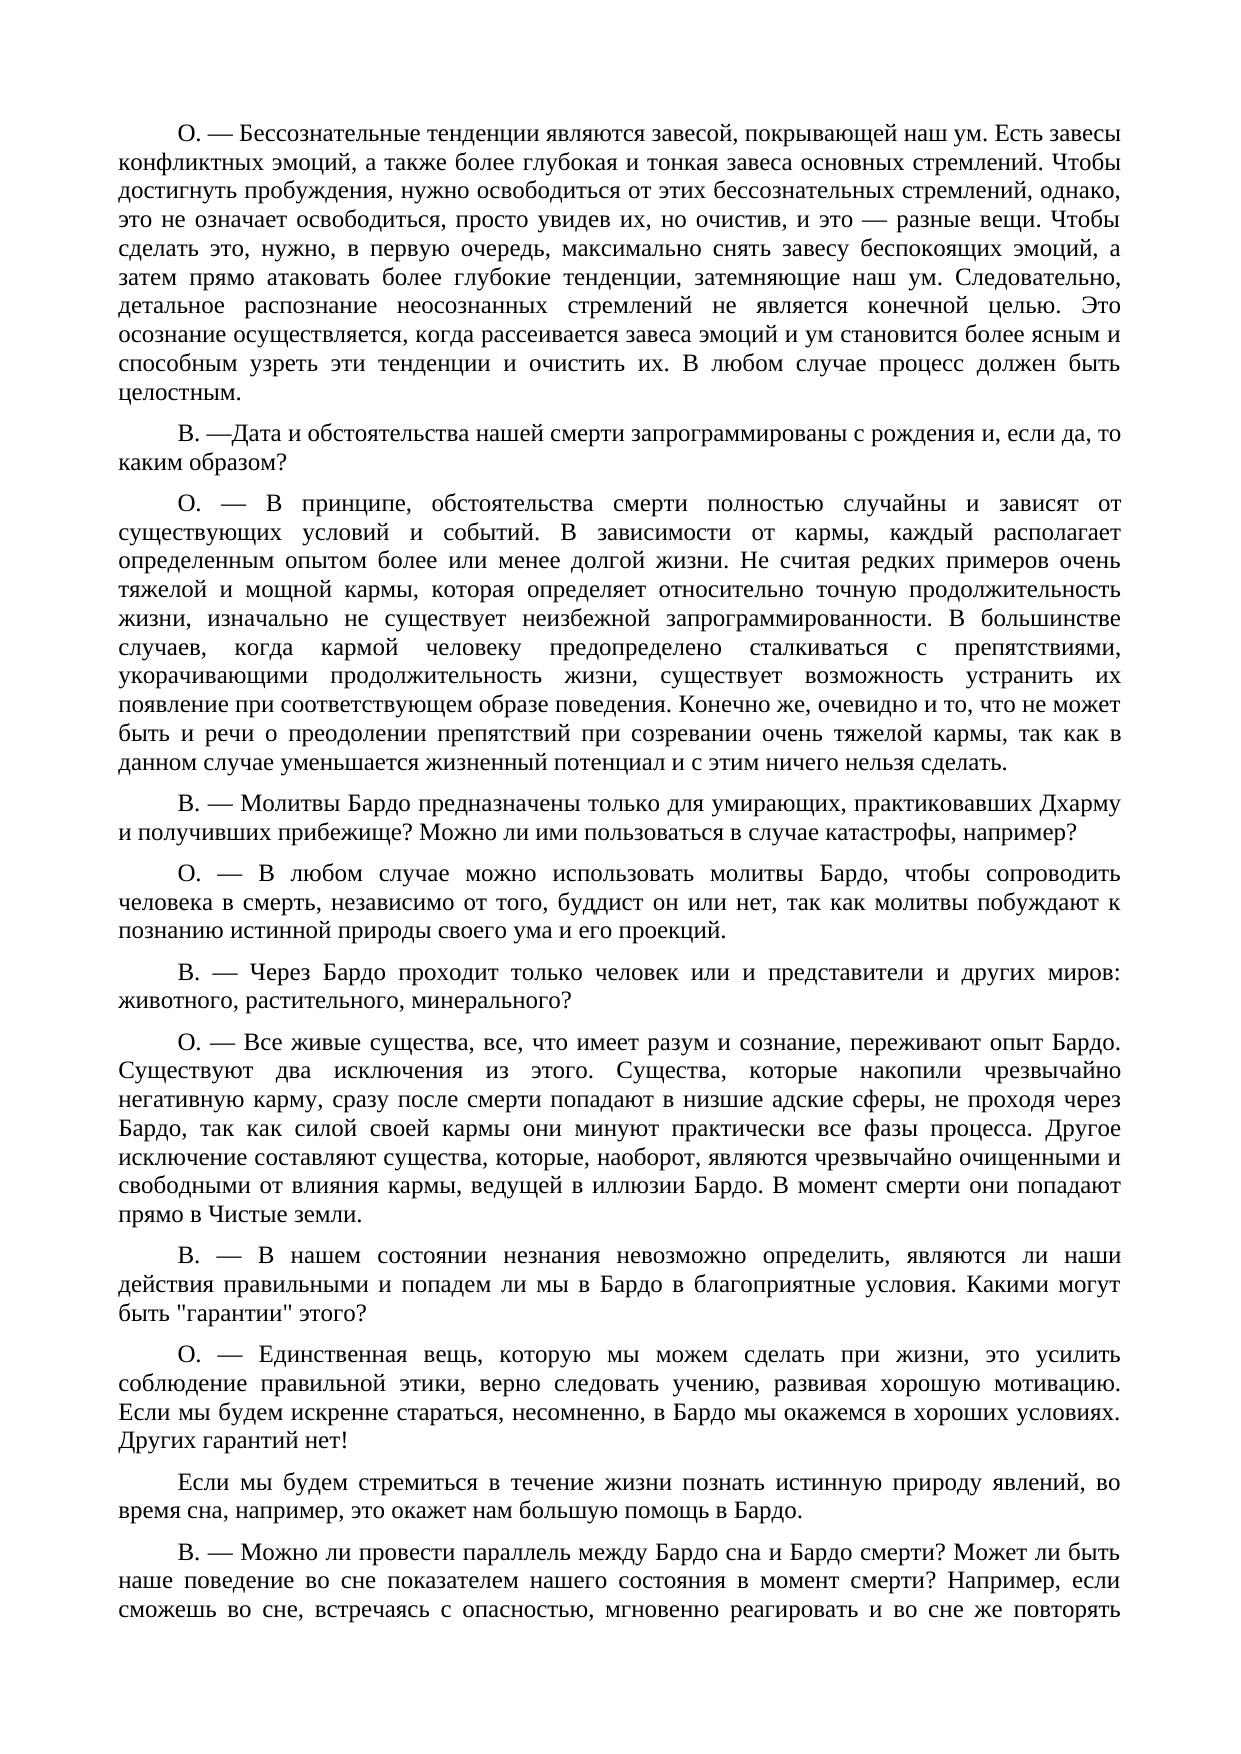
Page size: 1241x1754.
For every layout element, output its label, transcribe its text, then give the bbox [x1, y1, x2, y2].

text В. — Молитвы Бардо предназначены только для умирающих, практиковавших Дхарму и получивших прибежище? Можно ли ими пользоваться в случае катастрофы, например? [118, 788, 1122, 846]
text В. — Через Бардо проходит только человек или и представители и других миров: животного, растительного, минерального? [118, 957, 1122, 1014]
text О. — Единственная вещь, которую мы можем сделать при жизни, это усилить соблюдение правильной этики, верно следовать учению, развивая хорошую мотивацию. Если мы будем искренне стараться, несомненно, в Бардо мы окажемся в хороших условиях. Других гарантий нет! [118, 1339, 1122, 1454]
text В. — В нашем состоянии незнания невозможно определить, являются ли наши действия правильными и попадем ли мы в Бардо в благоприятные условия. Какими могут быть "гарантии" этого? [118, 1241, 1122, 1327]
text О. — Все живые существа, все, что имеет разум и сознание, переживают опыт Бардо. Существуют два исключения из этого. Существа, которые накопили чрезвычайно негативную карму, сразу после смерти попадают в низшие адские сферы, не проходя через Бардо, так как силой своей кармы они минуют практически все фазы процесса. Другое исключение составляют существа, которые, наоборот, являются чрезвычайно очищенными и свободными от влияния кармы, ведущей в иллюзии Бардо. В момент смерти они попадают прямо в Чистые земли. [118, 1027, 1122, 1228]
text Если мы будем стремиться в течение жизни познать истинную природу явлений, во время сна, например, это окажет нам большую помощь в Бардо. [118, 1467, 1122, 1524]
text О. — В любом случае можно использовать молитвы Бардо, чтобы сопроводить человека в смерть, независимо от того, буддист он или нет, так как молитвы побуждают к познанию истинной природы своего ума и его проекций. [118, 858, 1122, 944]
text О. — Бессознательные тенденции являются завесой, покрывающей наш ум. Есть завесы конфликтных эмоций, а также более глубокая и тонкая завеса основных стремлений. Чтобы достигнуть пробуждения, нужно освободиться от этих бессознательных стремлений, однако, это не означает освободиться, просто увидев их, но очистив, и это — разные вещи. Чтобы сделать это, нужно, в первую очередь, максимально снять завесу беспокоящих эмоций, а затем прямо атаковать более глубокие тенденции, затемняющие наш ум. Следовательно, детальное распознание неосознанных стремлений не является конечной целью. Это осознание осуществляется, когда рассеивается завеса эмоций и ум становится более ясным и способным узреть эти тенденции и очистить их. В любом случае процесс должен быть целостным. [118, 118, 1122, 406]
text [118, 1537, 1122, 1623]
text В. —Дата и обстоятельства нашей смерти запрограммированы с рождения и, если да, то каким образом? [118, 418, 1122, 476]
text О. — В принципе, обстоятельства смерти полностью случайны и зависят от существующих условий и событий. В зависимости от кармы, каждый располагает определенным опытом более или менее долгой жизни. Не считая редких примеров очень тяжелой и мощной кармы, которая определяет относительно точную продолжительность жизни, изначально не существует неизбежной запрограммированности. В большинстве случаев, когда кармой человеку предопределено сталкиваться с препятствиями, укорачивающими продолжительность жизни, существует возможность устранить их появление при соответствующем образе поведения. Конечно же, очевидно и то, что не может быть и речи о преодолении препятствий при созревании очень тяжелой кармы, так как в данном случае уменьшается жизненный потенциал и с этим ничего нельзя сделать. [118, 488, 1122, 776]
